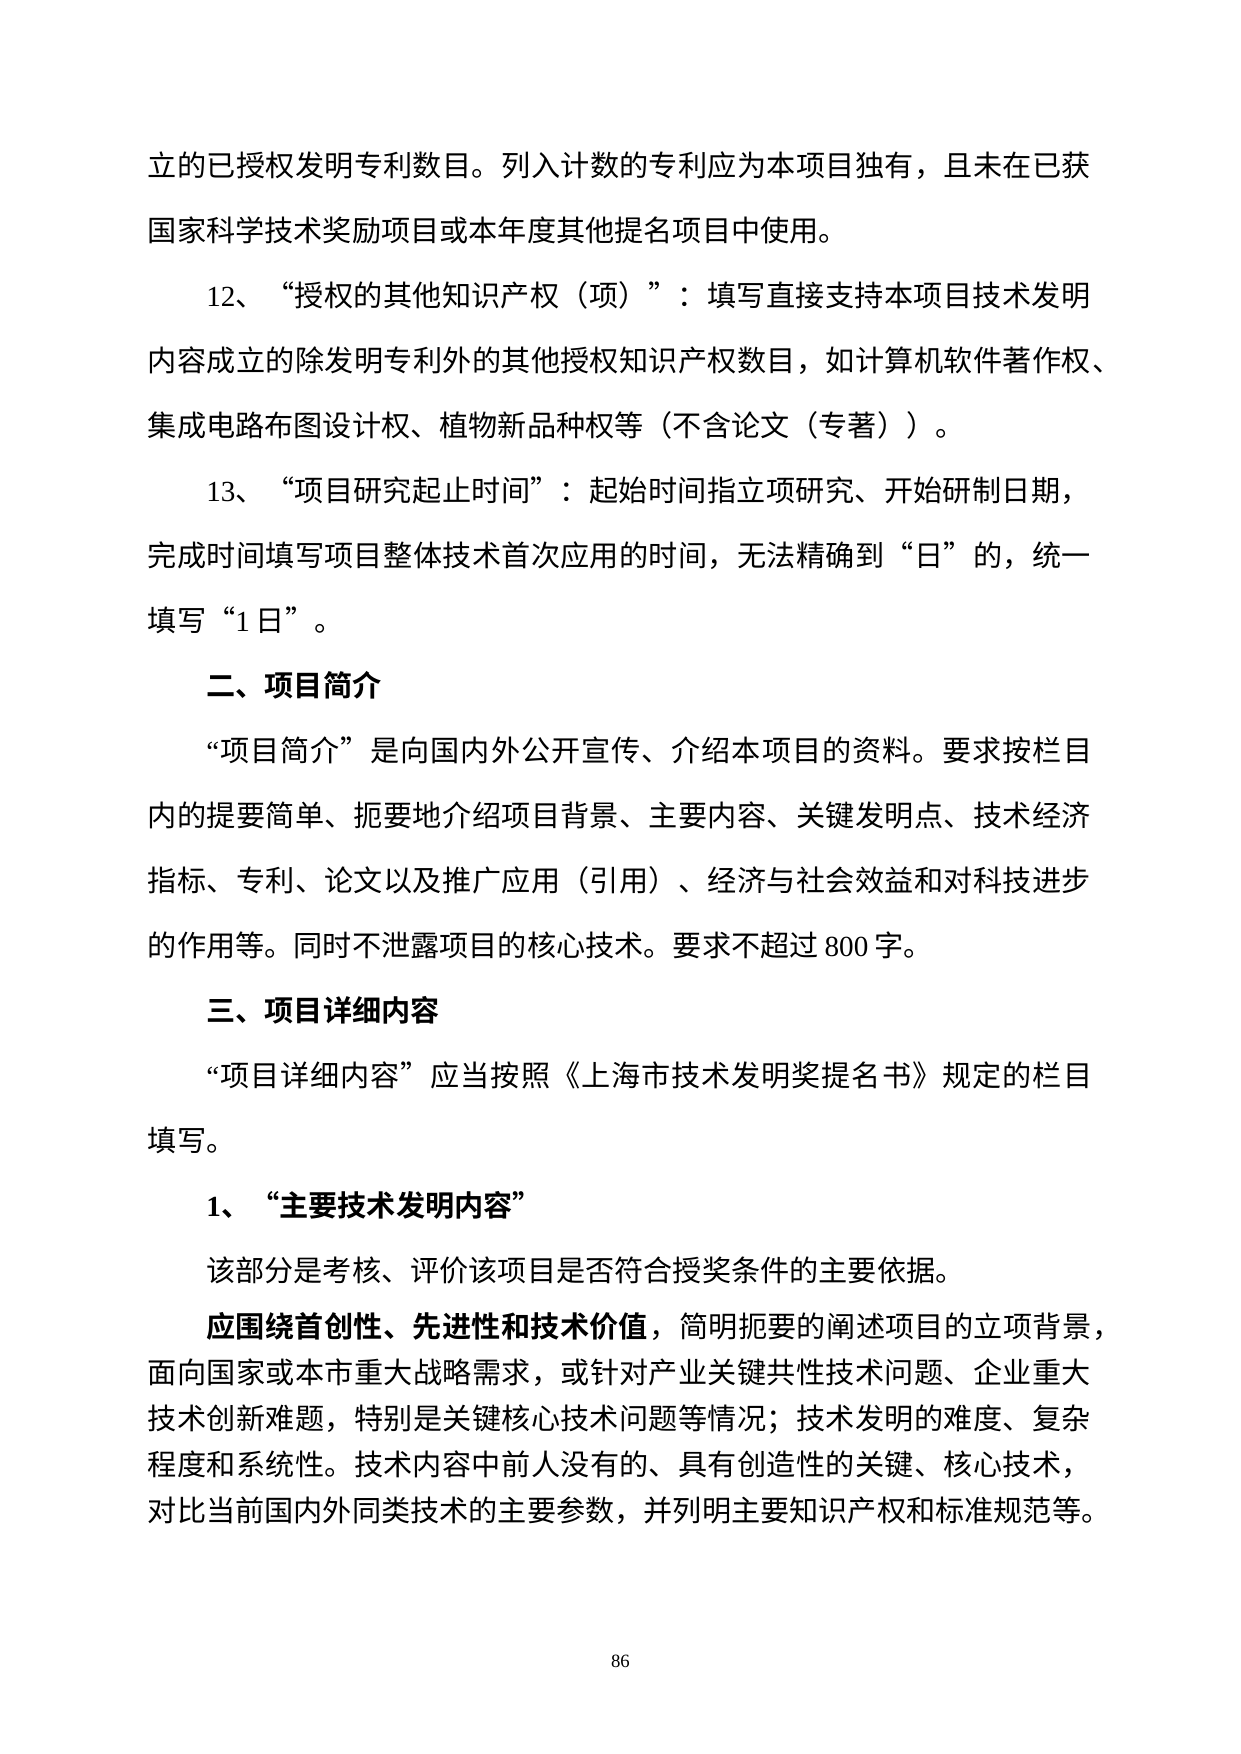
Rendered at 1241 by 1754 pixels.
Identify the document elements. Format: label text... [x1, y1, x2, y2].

text 该部分是考核、评价该项目是否符合授奖条件的主要依据。 [148, 1236, 1092, 1301]
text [148, 131, 1092, 261]
text 1、“主要技术发明内容” [148, 1171, 1092, 1236]
text 13、“项目研究起止时间”：起始时间指立项研究、开始研制日期，完成时间填写项目整体技术首次应用的时间，无法精确到“日”的，统一填写“1日”。 [148, 456, 1092, 651]
text 应围绕首创性、先进性和技术价值，简明扼要的阐述项目的立项背景，面向国家或本市重大战略需求，或针对产业关键共性技术问题、企业重大技术创新难题，特别是关键核心技术问题等情况；技术发明的难度、复杂程度和系统性。技术内容中前人没有的、具有创造性的关键、核心技术，对比当前国内外同类技术的主要参数，并列明主要知识产权和标准规范等。 [148, 1301, 1092, 1530]
text 12、“授权的其他知识产权（项）”：填写直接支持本项目技术发明内容成立的除发明专利外的其他授权知识产权数目，如计算机软件著作权、集成电路布图设计权、植物新品种权等（不含论文（专著））。 [148, 261, 1092, 456]
text “项目详细内容”应当按照《上海市技术发明奖提名书》规定的栏目填写。 [148, 1041, 1092, 1171]
text 二、项目简介 [148, 651, 1092, 716]
text “项目简介”是向国内外公开宣传、介绍本项目的资料。要求按栏目内的提要简单、扼要地介绍项目背景、主要内容、关键发明点、技术经济指标、专利、论文以及推广应用（引用）、经济与社会效益和对科技进步的作用等。同时不泄露项目的核心技术。要求不超过800字。 [148, 716, 1092, 976]
text 三、项目详细内容 [148, 976, 1092, 1041]
